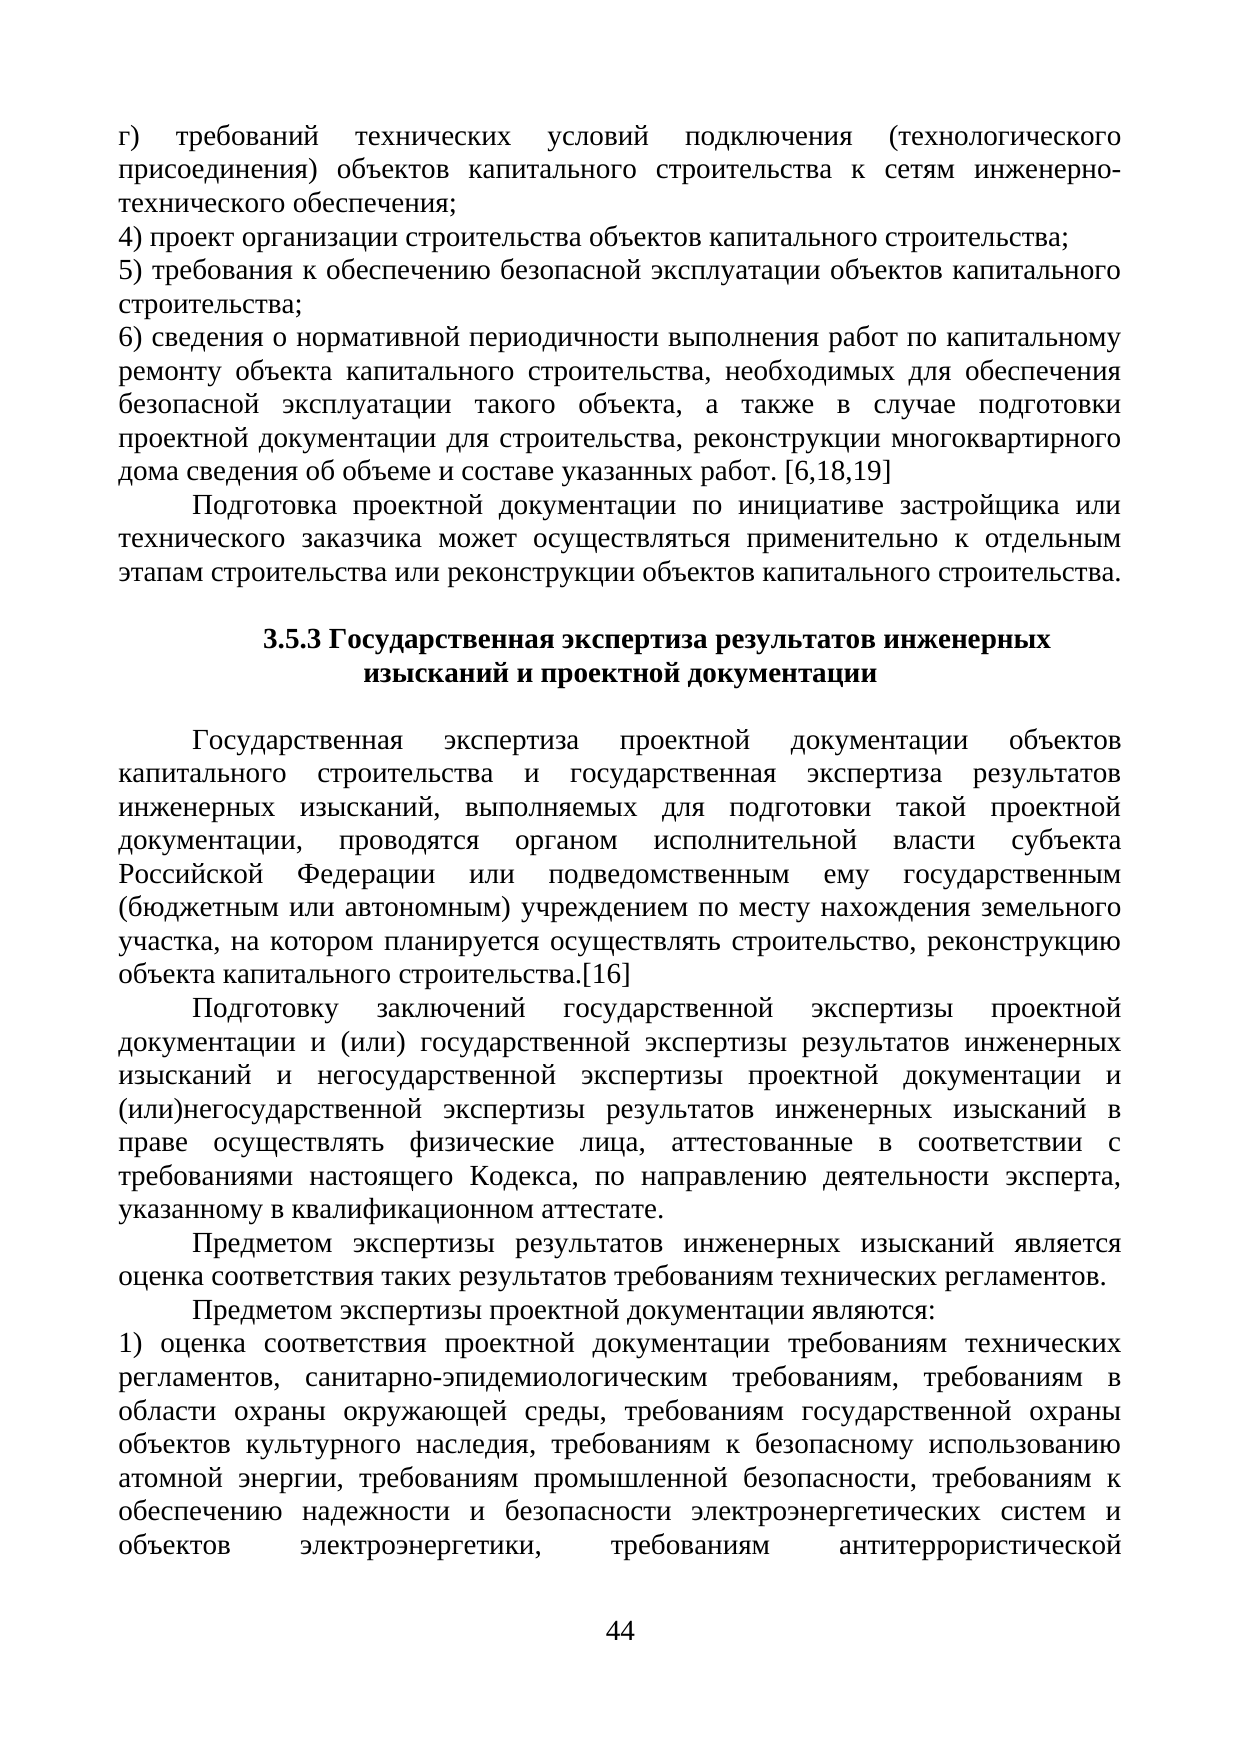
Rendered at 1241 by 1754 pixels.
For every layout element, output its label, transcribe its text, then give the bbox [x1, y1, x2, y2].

text г) требований технических условий подключения (технологического присоединения) объектов капитального строительства к сетям инженерно-технического обеспечения; [118, 118, 1122, 219]
text 6) сведения о нормативной периодичности выполнения работ по капитальному ремонту объекта капитального строительства, необходимых для обеспечения безопасной эксплуатации такого объекта, а также в случае подготовки проектной документации для строительства, реконструкции многоквартирного дома сведения об объеме и составе указанных работ. [6,18,19] [118, 319, 1122, 487]
text Предметом экспертизы результатов инженерных изысканий является оценка соответствия таких результатов требованиям технических регламентов. [118, 1225, 1122, 1292]
text Государственная экспертиза проектной документации объектов капитального строительства и государственная экспертиза результатов инженерных изысканий, выполняемых для подготовки такой проектной документации, проводятся органом исполнительной власти субъекта Российской Федерации или подведомственным ему государственным (бюджетным или автономным) учреждением по месту нахождения земельного участка, на котором планируется осуществлять строительство, реконструкцию объекта капитального строительства.[16] [118, 722, 1122, 990]
text 4) проект организации строительства объектов капитального строительства; [118, 219, 1122, 252]
text Подготовка проектной документации по инициативе застройщика или технического заказчика может осуществляться применительно к отдельным этапам строительства или реконструкции объектов капитального строительства. [118, 487, 1122, 588]
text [118, 1326, 1122, 1560]
text Предметом экспертизы проектной документации являются: [118, 1292, 1122, 1326]
text 5) требования к обеспечению безопасной эксплуатации объектов капитального строительства; [118, 252, 1122, 319]
text 3.5.3 Государственная экспертиза результатов инженерных изысканий и проектной документации [118, 621, 1122, 688]
text Подготовку заключений государственной экспертизы проектной документации и (или) государственной экспертизы результатов инженерных изысканий и негосударственной экспертизы проектной документации и (или)негосударственной экспертизы результатов инженерных изысканий в праве осуществлять физические лица, аттестованные в соответствии с требованиями настоящего Кодекса, по направлению деятельности эксперта, указанному в квалификационном аттестате. [118, 990, 1122, 1225]
